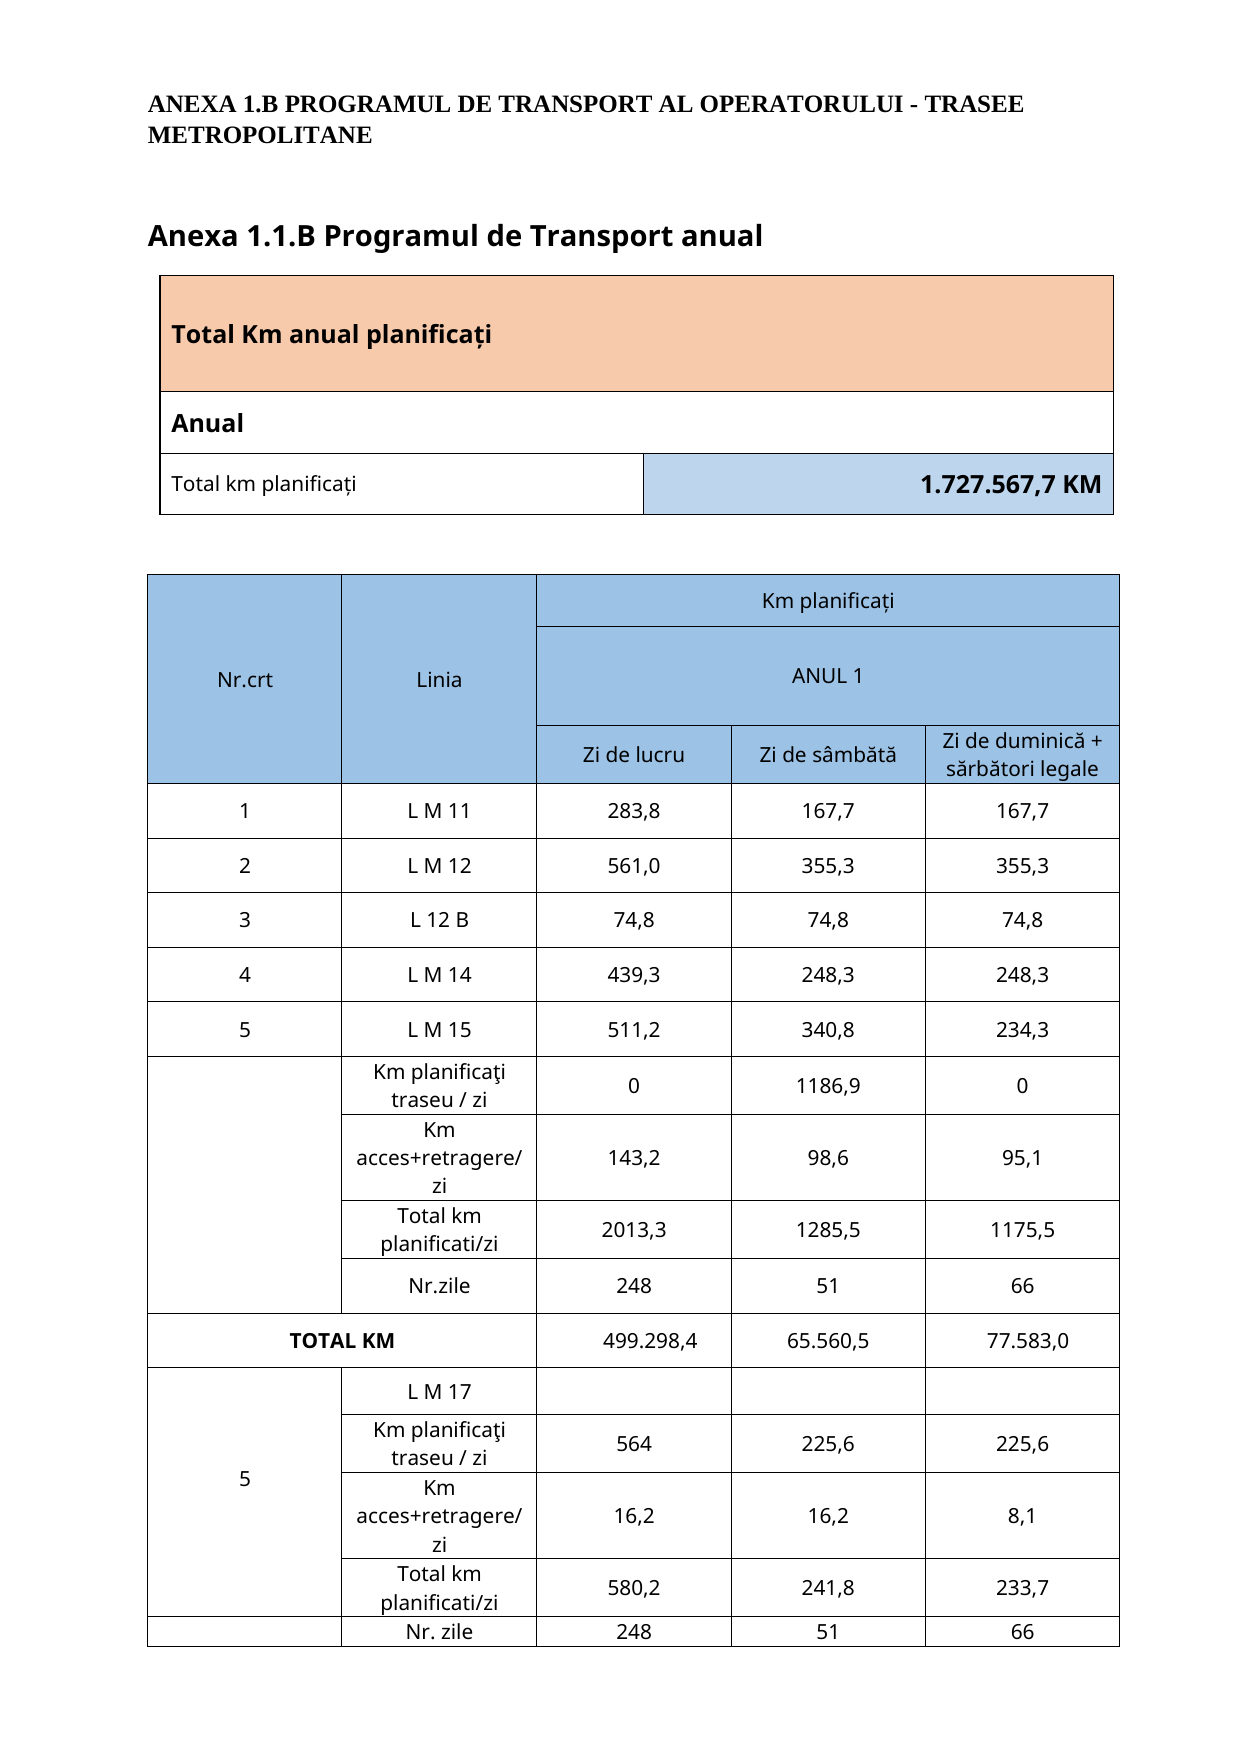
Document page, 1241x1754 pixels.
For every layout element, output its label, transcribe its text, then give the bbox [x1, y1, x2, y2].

table_cell Total km planificati/zi [342, 1201, 536, 1258]
table_cell 511,2 [537, 1002, 731, 1056]
table_header Km planificați [537, 575, 1119, 626]
table_cell 564 [537, 1415, 731, 1472]
table_cell Nr. zile [342, 1617, 536, 1646]
table_cell L M 14 [342, 948, 536, 1001]
table_cell 98,6 [732, 1115, 925, 1200]
table_header Total Km anual planificați [161, 276, 1113, 391]
table_cell 66 [926, 1259, 1119, 1312]
table_cell 1285,5 [732, 1201, 925, 1258]
table_cell 51 [732, 1259, 925, 1312]
table_cell 5 [148, 1368, 341, 1616]
table_cell Nr.zile [342, 1259, 536, 1312]
table_cell 1186,9 [732, 1057, 925, 1114]
table_cell 1.727.567,7 KM [644, 454, 1113, 514]
table_cell 65.560,5 [732, 1314, 925, 1367]
table_cell L M 15 [342, 1002, 536, 1056]
text Anexa 1.1.B Programul de Transport anual [148, 215, 1152, 255]
table_cell 234,3 [926, 1002, 1119, 1056]
table_header Nr.crt [148, 575, 341, 783]
table_cell 225,6 [926, 1415, 1119, 1472]
table_cell 355,3 [926, 839, 1119, 892]
table_cell 241,8 [732, 1559, 925, 1616]
table_cell [926, 1368, 1119, 1414]
table_cell 2 [148, 839, 341, 892]
table_cell 439,3 [537, 948, 731, 1001]
table_cell 77.583,0 [926, 1314, 1119, 1367]
table_cell 1175,5 [926, 1201, 1119, 1258]
table_cell Anual [161, 392, 1113, 452]
table_cell 1080,4 [926, 1057, 1119, 1114]
table_cell TOTAL KM [148, 1314, 536, 1367]
table_cell Total km planificati/zi [342, 1559, 536, 1616]
table_cell Km acces+retragere/zi [342, 1473, 536, 1558]
table_cell 143,2 [537, 1115, 731, 1200]
table_cell 340,8 [732, 1002, 925, 1056]
table_cell 74,8 [732, 893, 925, 947]
table_cell Zi de sâmbătă [732, 726, 925, 783]
table_cell 1 [148, 784, 341, 837]
table_cell 248 [537, 1259, 731, 1312]
table_cell 167,7 [926, 784, 1119, 837]
table_cell [148, 1617, 341, 1646]
table_cell 248,3 [926, 948, 1119, 1001]
table_cell 8,1 [926, 1473, 1119, 1558]
table_cell 1870,1 [537, 1057, 731, 1114]
table_cell 5 [148, 1002, 341, 1056]
table_cell Zi de lucru [537, 726, 731, 783]
table_cell [537, 1368, 731, 1414]
table_cell 16,2 [732, 1473, 925, 1558]
table_cell L M 11 [342, 784, 536, 837]
table_cell L M 17 [342, 1368, 536, 1414]
table_cell Km acces+retragere/zi [342, 1115, 536, 1200]
table_cell 561,0 [537, 839, 731, 892]
table_cell 16,2 [537, 1473, 731, 1558]
text ANEXA 1.B PROGRAMUL DE TRANSPORT AL OPERATORULUI - TRASEE METROPOLITANE [148, 89, 1152, 148]
table_cell 225,6 [732, 1415, 925, 1472]
table_cell 51 [732, 1617, 925, 1646]
table_cell 248,3 [732, 948, 925, 1001]
table_cell 248 [537, 1617, 731, 1646]
table_cell [732, 1368, 925, 1414]
table_cell 74,8 [926, 893, 1119, 947]
table_cell 580,2 [537, 1559, 731, 1616]
table_cell 66 [926, 1617, 1119, 1646]
table_cell 499.298,4 [537, 1314, 731, 1367]
table_cell 283,8 [537, 784, 731, 837]
table_cell Zi de duminică + sărbători legale [926, 726, 1119, 783]
table_cell 74,8 [537, 893, 731, 947]
table_cell [148, 1057, 341, 1312]
table_cell ANUL 1 [537, 627, 1119, 725]
table_cell 2013,3 [537, 1201, 731, 1258]
table_cell Km planificaţi traseu / zi [342, 1057, 536, 1114]
table_header Linia [342, 575, 536, 783]
table_cell 3 [148, 893, 341, 947]
table_cell L 12 B [342, 893, 536, 947]
table_cell 4 [148, 948, 341, 1001]
table_cell 355,3 [732, 839, 925, 892]
table_cell 167,7 [732, 784, 925, 837]
table_cell 95,1 [926, 1115, 1119, 1200]
table_cell 233,7 [926, 1559, 1119, 1616]
table_cell Km planificaţi traseu / zi [342, 1415, 536, 1472]
table_cell Total km planificați [161, 454, 643, 514]
table_cell L M 12 [342, 839, 536, 892]
